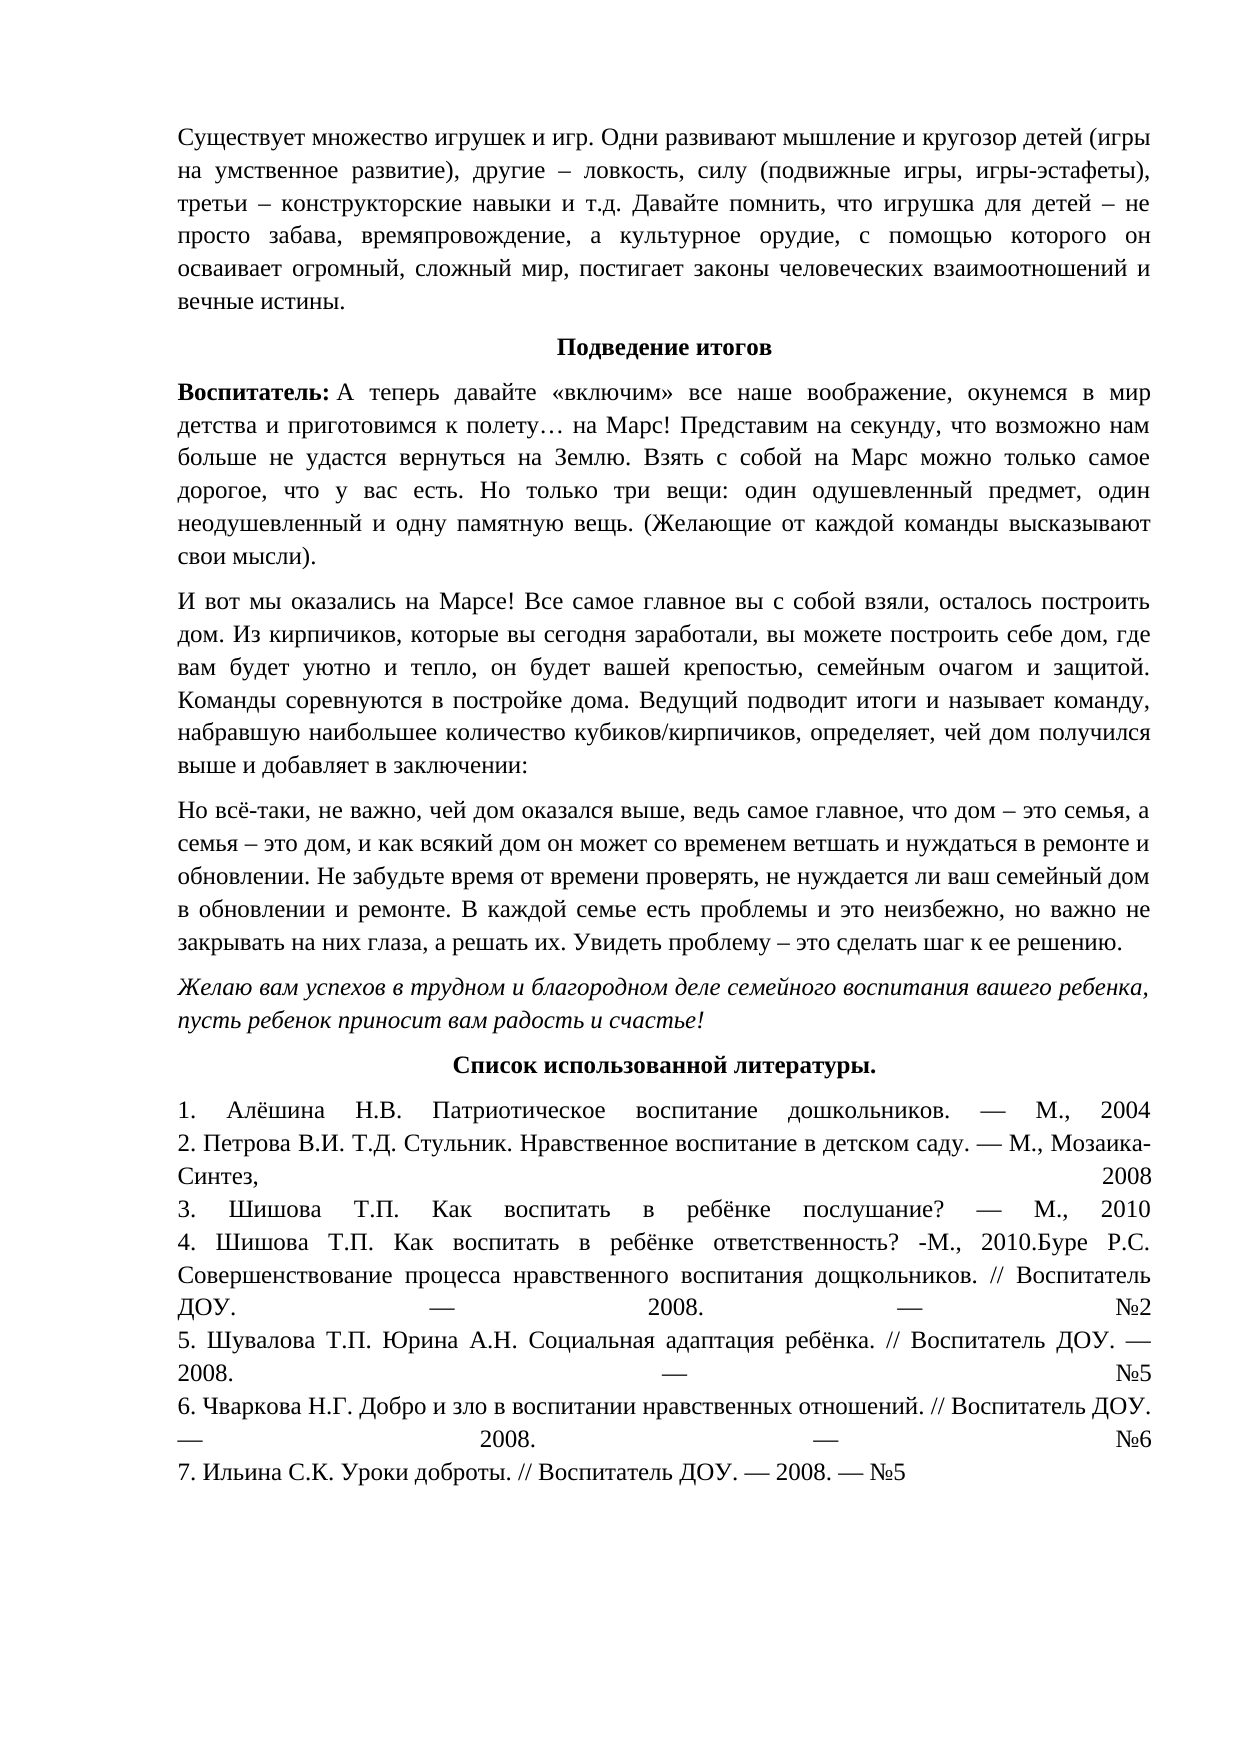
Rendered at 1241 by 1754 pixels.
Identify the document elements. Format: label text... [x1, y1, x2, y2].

text Список использованной литературы. [177, 1046, 1152, 1079]
text Но всё-таки, не важно, чей дом оказался выше, ведь самое главное, что дом – это семья, а семья – это дом, и как всякий дом он может со временем ветшать и нуждаться в ремонте и обновлении. Не забудьте время от времени проверять, не нуждается ли ваш семейный дом в обновлении и ремонте. В каждой семье есть проблемы и это неизбежно, но важно не закрывать на них глаза, а решать их. Увидеть проблему – это сделать шаг к ее решению. [177, 792, 1152, 956]
text Воспитатель: А теперь давайте «включим» все наше воображение, окунемся в мир детства и приготовимся к полету… на Марс! Представим на секунду, что возможно нам больше не удастся вернуться на Землю. Взять с собой на Марс можно только самое дорогое, что у вас есть. Но только три вещи: один одушевленный предмет, один неодушевленный и одну памятную вещь. (Желающие от каждой команды высказывают свои мысли). [177, 373, 1152, 570]
text Существует множество игрушек и игр. Одни развивают мышление и кругозор детей (игры на умственное развитие), другие – ловкость, силу (подвижные игры, игры-эстафеты), третьи – конструкторские навыки и т.д. Давайте помнить, что игрушка для детей – не просто забава, времяпровождение, а культурное орудие, с помощью которого он осваивает огромный, сложный мир, постигает законы человеческих взаимоотношений и вечные истины. [177, 118, 1152, 315]
text Подведение итогов [177, 327, 1152, 360]
text И вот мы оказались на Марсе! Все самое главное вы с собой взяли, осталось построить дом. Из кирпичиков, которые вы сегодня заработали, вы можете построить себе дом, где вам будет уютно и тепло, он будет вашей крепостью, семейным очагом и защитой. Команды соревнуются в постройке дома. Ведущий подводит итоги и называет команду, набравшую наибольшее количество кубиков/кирпичиков, определяет, чей дом получился выше и добавляет в заключении: [177, 582, 1152, 779]
text 1. Алёшина Н.В. Патриотическое воспитание дошкольников. — М., 2004 2. Петрова В.И. Т.Д. Стульник. Нравственное воспитание в детском саду. — М., Мозаика-Синтез, 2008 3. Шишова Т.П. Как воспитать в ребёнке послушание? — М., 2010 4. Шишова Т.П. Как воспитать в ребёнке ответственность? -М., 2010.Буре Р.С. Совершенствование процесса нравственного воспитания дощкольников. // Воспитатель ДОУ. — 2008. — №2 5. Шувалова Т.П. Юрина А.Н. Социальная адаптация ребёнка. // Воспитатель ДОУ. — 2008. — №5 6. Чваркова Н.Г. Добро и зло в воспитании нравственных отношений. // Воспитатель ДОУ. — 2008. — №6 7. Ильина С.К. Уроки доброты. // Воспитатель ДОУ. — 2008. — №5 [177, 1092, 1152, 1485]
text Желаю вам успехов в трудном и благородном деле семейного воспитания вашего ребенка, пусть ребенок приносит вам радость и счастье! [177, 968, 1152, 1034]
